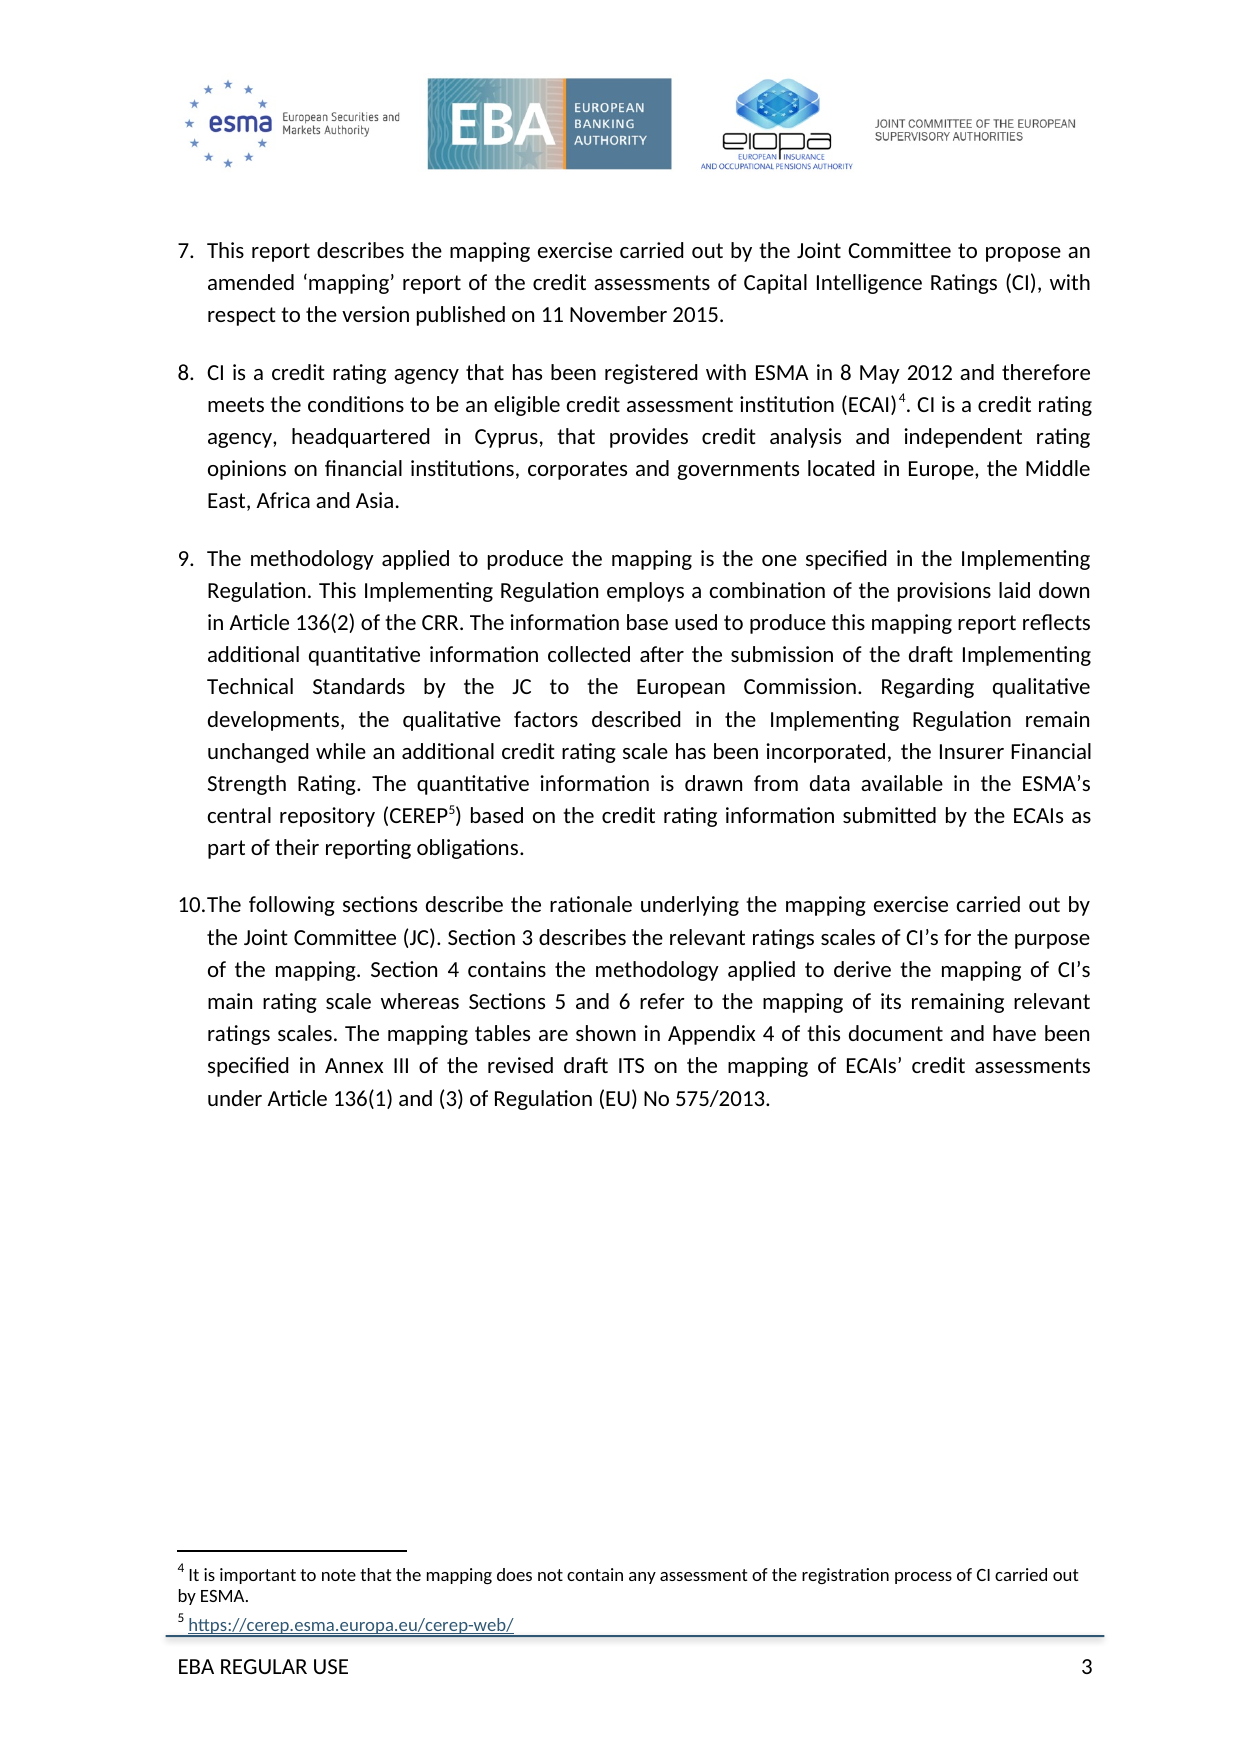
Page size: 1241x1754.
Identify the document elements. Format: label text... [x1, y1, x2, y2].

text CI is a credit rating agency that has been registered with ESMA in 8 May 2012 and therefore meets the conditions to be an eligible credit assessment institution (ECAI). CI is a credit rating agency, headquartered in Cyprus, that provides credit analysis and independent rating opinions on financial institutions, corporates and governments located in Europe, the Middle East, Africa and Asia. [177, 358, 1092, 514]
text The methodology applied to produce the mapping is the one specified in the Implementing Regulation. This Implementing Regulation employs a combination of the provisions laid down in Article 136(2) of the CRR. The information base used to produce this mapping report reflects additional quantitative information collected after the submission of the draft Implementing Technical Standards by the JC to the European Commission. Regarding qualitative developments, the qualitative factors described in the Implementing Regulation remain unchanged while an additional credit rating scale has been incorporated, the Insurer Financial Strength Rating. The quantitative information is drawn from data available in the ESMA’s central repository (CEREP) based on the credit rating information submitted by the ECAIs as part of their reporting obligations. [177, 544, 1092, 861]
picture [177, 73, 1088, 174]
text The following sections describe the rationale underlying the mapping exercise carried out by the Joint Committee (JC). Section 3 describes the relevant ratings scales of CI’s for the purpose of the mapping. Section 4 contains the methodology applied to derive the mapping of CI’s main rating scale whereas Sections 5 and 6 refer to the mapping of its remaining relevant ratings scales. The mapping tables are shown in Appendix 4 of this document and have been specified in Annex III of the revised draft ITS on the mapping of ECAIs’ credit assessments under Article 136(1) and (3) of Regulation (EU) No 575/2013. [177, 891, 1092, 1112]
text This report describes the mapping exercise carried out by the Joint Committee to propose an amended ‘mapping’ report of the credit assessments of Capital Intelligence Ratings (CI), with respect to the version published on 11 November 2015. [177, 236, 1092, 329]
